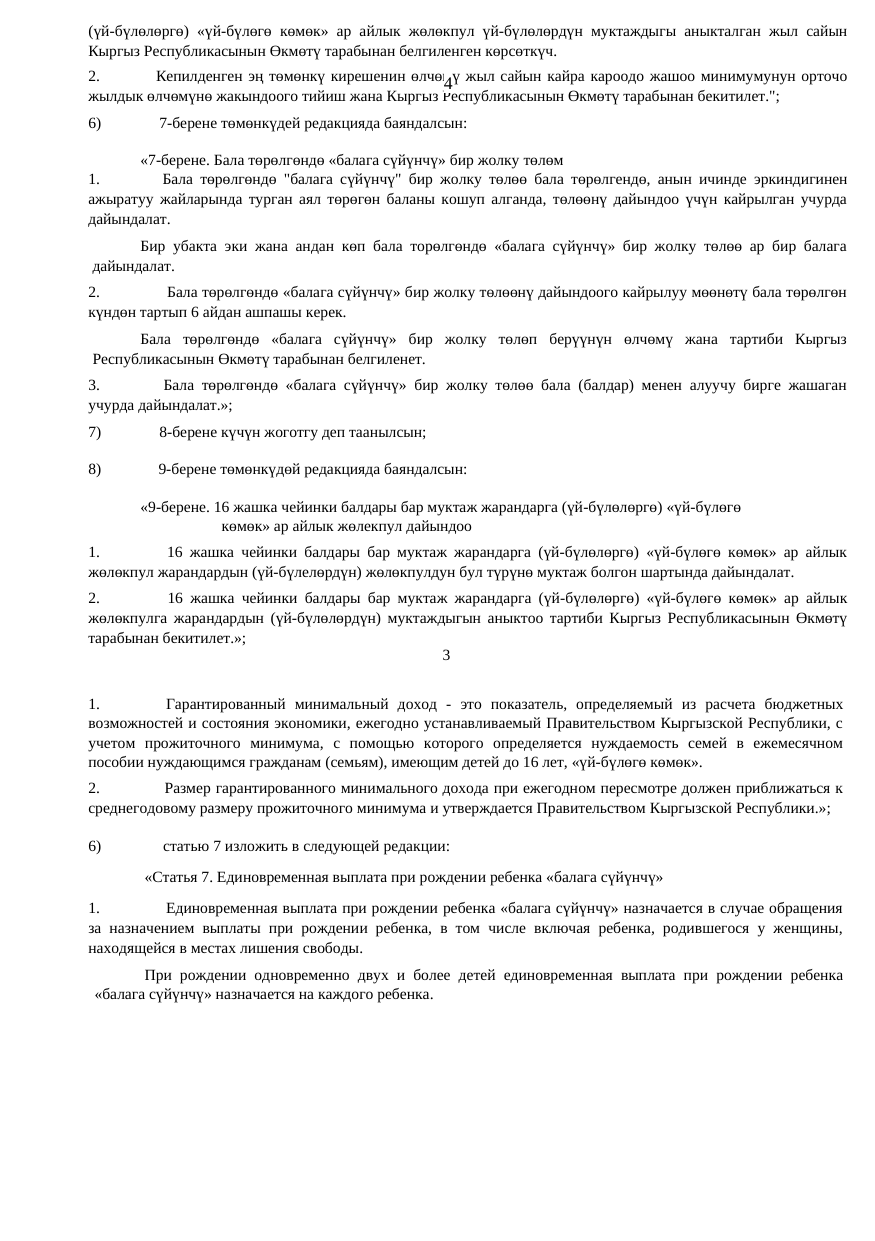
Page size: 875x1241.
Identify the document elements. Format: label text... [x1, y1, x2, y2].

text Бала төрөлгөндө «балага сүйүнчү» бир жолку төлөп берүүнүн өлчөмү жана тартиби Кыргыз Республикасынын Өкмөтү тарабынан белгиленет. [92, 329, 848, 369]
list 8-берене күчүн жоготгу деп таанылсын; [88, 425, 850, 440]
list Кепилденген эң төмөнкү кирешенин өлчөмү жыл сайын кайра кароодо жашоо минимумунун орточо жылдык өлчөмүнө жакындоого тийиш жана Кыргыз Республикасынын Өкмөтү тарабынан бекитилет."; [88, 66, 848, 106]
list Размер гарантированного минимального дохода при ежегодном пересмотре должен приближаться к среднегодовому размеру прожиточного минимума и утверждается Правительством Кыргызской Республики.»; [88, 778, 844, 817]
list 16 жашка чейинки балдары бар муктаж жарандарга (үй-бүлөлөргө) «үй-бүлөгө көмөк» ар айлык жөлөкпул жарандардын (үй-бүлелөрдүн) жөлөкпулдун бул түрүнө муктаж болгон шартында дайындалат. [88, 541, 848, 581]
list Гарантированный минимальный доход - это показатель, определяемый из расчета бюджетных возможностей и состояния экономики, ежегодно устанавливаемый Правительством Кыргызской Республики, с учетом прожиточного минимума, с помощью которого определяется нуждаемость семей в ежемесячном пособии нуждающимся гражданам (семьям), имеющим детей до 16 лет, «үй-бүлөгө көмөк». [88, 694, 844, 772]
text При рождении одновременно двух и более детей единовременная выплата при рождении ребенка «балага сүйүнчү» назначается на каждого ребенка. [94, 964, 844, 1003]
list Бала төрөлгөндө «балага сүйүнчү» бир жолку төлөөнү дайындоого кайрылуу мөөнөтү бала төрөлгөн күндөн тартып 6 айдан ашпашы керек. [88, 281, 848, 322]
text Бир убакта эки жана андан көп бала торөлгөндө «балага сүйүнчү» бир жолку төлөө ар бир балага дайындалат. [92, 235, 848, 275]
text «9-берене. 16 жашка чейинки балдары бар муктаж жарандарга (үй-бүлөлөргө) «үй-бүлөгө көмөк» ар айлык жөлекпул дайындоо [140, 497, 779, 536]
list Бала төрөлгөндө «балага сүйүнчү» бир жолку төлөө бала (балдар) менен алуучу бирге жашаган учурда дайындалат.»; [88, 375, 848, 415]
text «Статья 7. Единовременная выплата при рождении ребенка «балага сүйүнчү» [94, 870, 850, 886]
list 9-берене төмөнкүдөй редакцияда баяндалсын: [88, 462, 850, 478]
list 7-берене төмөнкүдей редакцияда баяндалсын: [88, 116, 850, 131]
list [88, 21, 848, 60]
list 16 жашка чейинки балдары бар муктаж жарандарга (үй-бүлөлөргө) «үй-бүлөгө көмөк» ар айлык жөлөкпулга жарандардын (үй-бүлөлөрдүн) муктаждыгын аныктоо тартиби Кыргыз Республикасынын Өкмөтү тарабынан бекитилет.»; [88, 588, 848, 648]
list Единовременная выплата при рождении ребенка «балага сүйүнчү» назначается в случае обращения за назначением выплаты при рождении ребенка, в том числе включая ребенка, родившегося у женщины, находящейся в местах лишения свободы. [88, 898, 844, 958]
list статью 7 изложить в следующей редакции: [88, 839, 850, 854]
text «7-берене. Бала төрөлгөндө «балага сүйүнчү» бир жолку төлөм [92, 153, 850, 169]
list Бала төрөлгөндө "балага сүйүнчү" бир жолку төлөө бала төрөлгендө, анын ичинде эркиндигинен ажыратуу жайларында турган аял төрөгөн баланы кошуп алганда, төлөөнү дайындоо үчүн кайрылган учурда дайындалат. [88, 169, 848, 229]
text 3 [442, 648, 850, 663]
